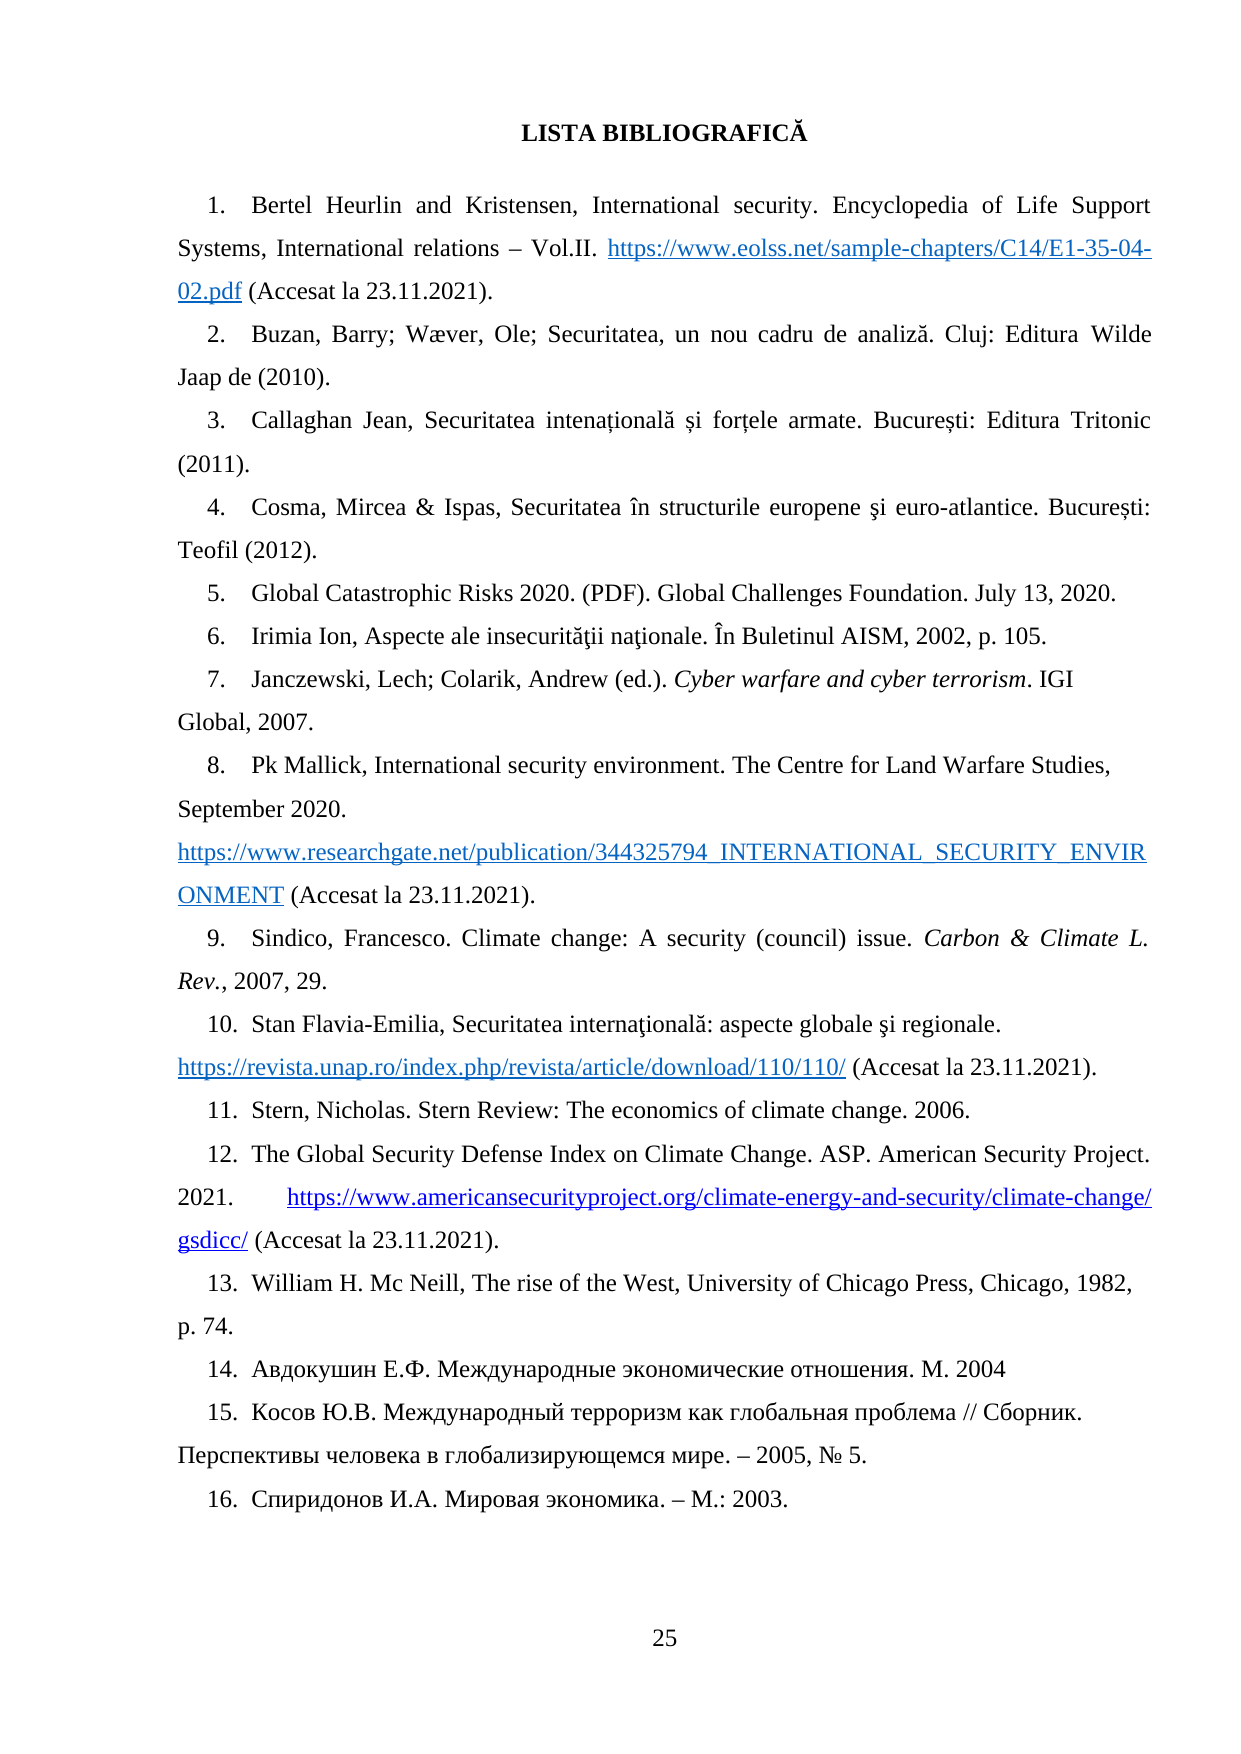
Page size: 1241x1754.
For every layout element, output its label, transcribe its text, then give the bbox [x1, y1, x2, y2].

list Bertel Heurlin and Kristensen, International security. Encyclopedia of Life Support Systems, International relations – Vol.II. https://www.eolss.net/sample-chapters/C14/E1-35-04-02.pdf (Accesat la 23.11.2021). [177, 190, 1152, 305]
list Pk Mallick, International security environment. The Centre for Land Warfare Studies, September 2020. https://www.researchgate.net/publication/344325794_INTERNATIONAL_SECURITY_ENVIRONMENT (Accesat la 23.11.2021). [177, 751, 1152, 909]
list Авдокушин Е.Ф. Международные экономические отношения. М. 2004 [177, 1354, 1152, 1383]
list Janczewski, Lech; Colarik, Andrew (ed.). Cyber warfare and cyber terrorism. IGI Global, 2007. [177, 664, 1152, 736]
list Global Catastrophic Risks 2020. (PDF). Global Challenges Foundation. July 13, 2020. [177, 578, 1152, 607]
list Callaghan Jean, Securitatea intenațională și forțele armate. București: Editura Tritonic (2011). [177, 406, 1152, 477]
list William H. Mc Neill, The rise of the West, University of Chicago Press, Chicago, 1982, p. 74. [177, 1268, 1152, 1340]
list Спиридонов И.А. Мировая экономика. – М.: 2003. [177, 1484, 1152, 1512]
list Косов Ю.В. Международный терроризм как глобальная проблема // Сборник. Перспективы человека в глобализирующемся мире. – 2005, № 5. [177, 1397, 1152, 1469]
list Irimia Ion, Aspecte ale insecurităţii naţionale. În Buletinul AISM, 2002, p. 105. [177, 621, 1152, 650]
list Sindico, Francesco. Climate change: A security (council) issue. Carbon & Climate L. Rev., 2007, 29. [177, 923, 1152, 995]
text LISTA BIBLIOGRAFICĂ [177, 118, 1152, 147]
list Stern, Nicholas. Stern Review: The economics of climate change. 2006. [177, 1096, 1152, 1124]
list Stan Flavia-Emilia, Securitatea internaţională: aspecte globale şi regionale. https://revista.unap.ro/index.php/revista/article/download/110/110/ (Accesat la 23.11.2021). [177, 1009, 1152, 1081]
list Cosma, Mircea & Ispas, Securitatea în structurile europene şi euro-atlantice. București: Teofil (2012). [177, 492, 1152, 564]
list Buzan, Barry; Wæver, Ole; Securitatea, un nou cadru de analiză. Cluj: Editura Wilde Jaap de (2010). [177, 319, 1152, 391]
list The Global Security Defense Index on Climate Change. ASP. American Security Project. 2021. https://www.americansecurityproject.org/climate-energy-and-security/climate-change/gsdicc/ (Accesat la 23.11.2021). [177, 1139, 1152, 1254]
